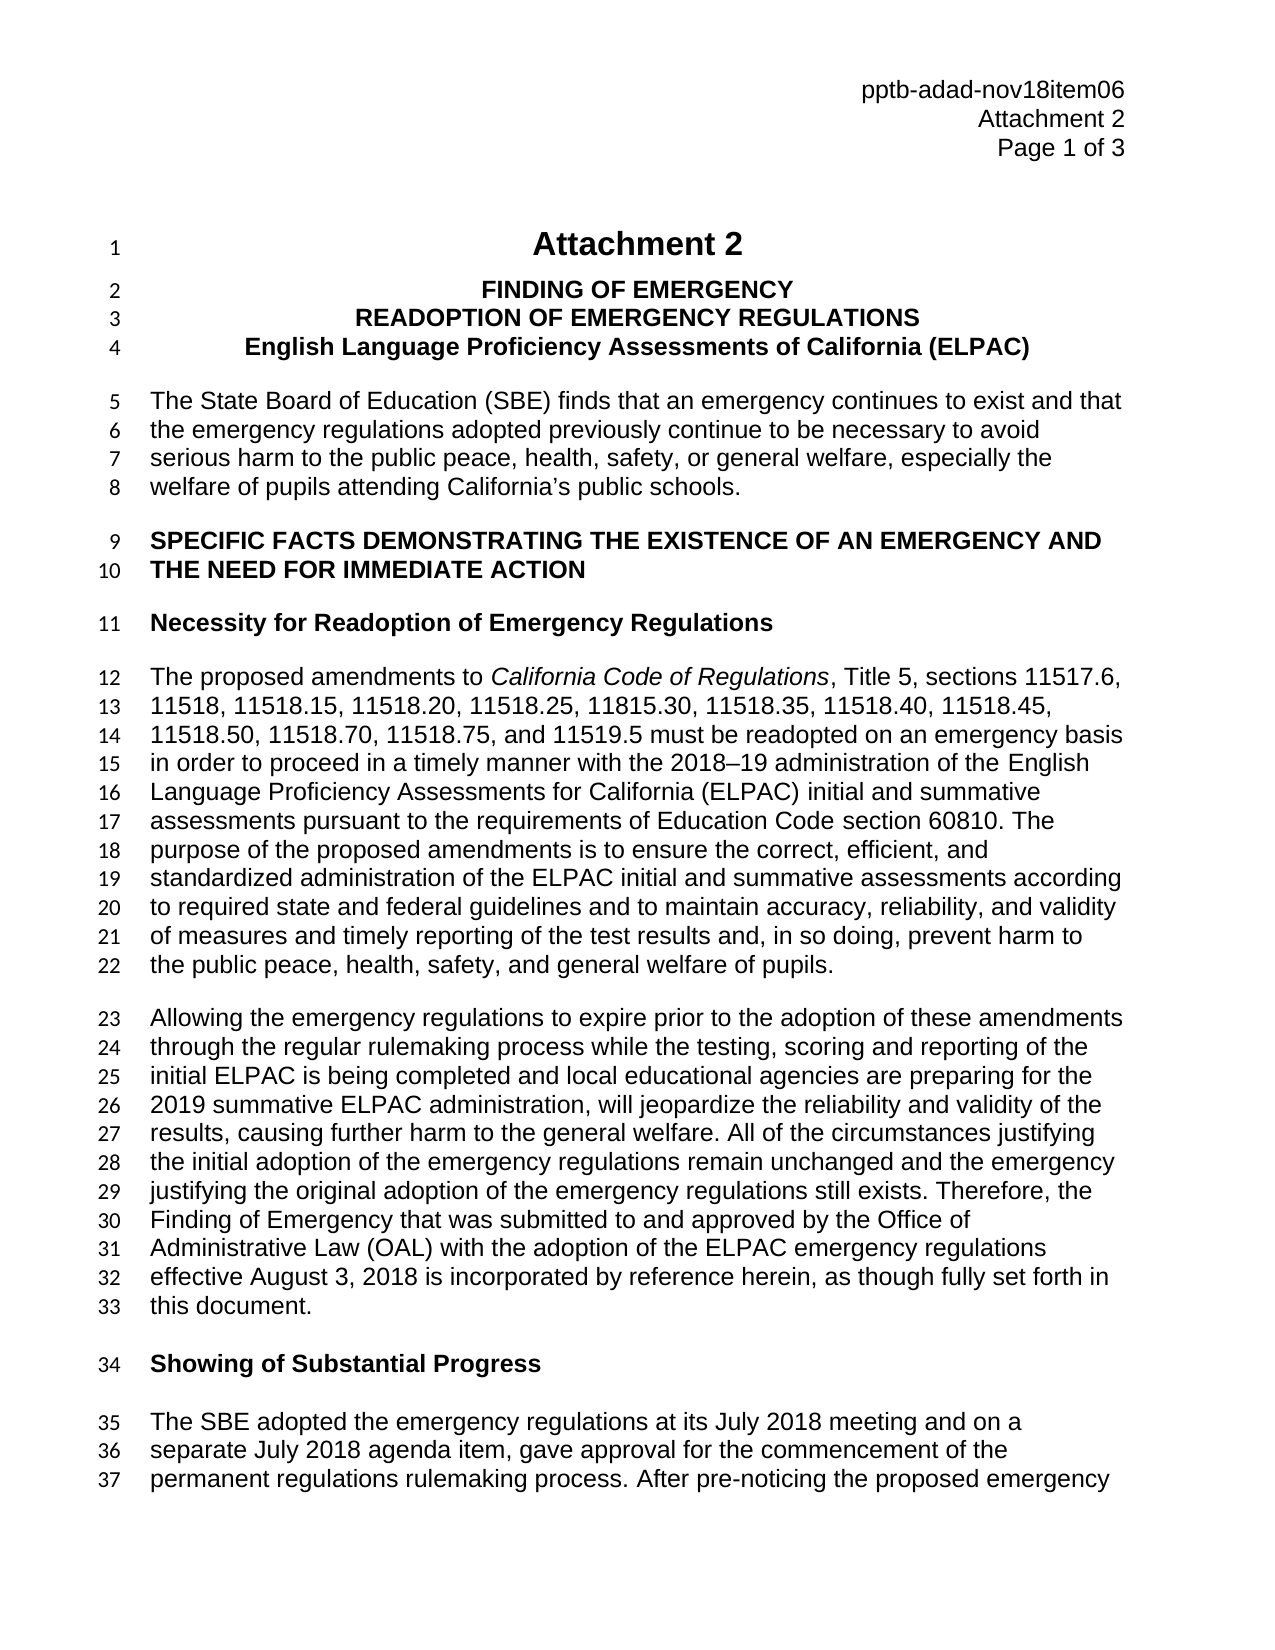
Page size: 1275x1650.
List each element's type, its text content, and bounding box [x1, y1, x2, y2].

text Showing of Substantial Progress [150, 1349, 1125, 1378]
subtitle Attachment 2 [150, 224, 1125, 262]
text FINDING OF EMERGENCY [150, 275, 1125, 303]
text SPECIFIC FACTS DEMONSTRATING THE EXISTENCE OF AN EMERGENCY AND THE NEED FOR IMMEDIATE ACTION [150, 526, 1125, 583]
text English Language Proficiency Assessments of California (ELPAC) [150, 332, 1125, 361]
text Allowing the emergency regulations to expire prior to the adoption of these amendments through the regular rulemaking process while the testing, scoring and reporting of the initial ELPAC is being completed and local educational agencies are preparing for the 2019 summative ELPAC administration, will jeopardize the reliability and validity of the results, causing further harm to the general welfare. All of the circumstances justifying the initial adoption of the emergency regulations remain unchanged and the emergency justifying the original adoption of the emergency regulations still exists. Therefore, the Finding of Emergency that was submitted to and approved by the Office of Administrative Law (OAL) with the adoption of the ELPAC emergency regulations effective August 3, 2018 is incorporated by reference herein, as though fully set forth in this document. [150, 1003, 1125, 1320]
text The proposed amendments to California Code of Regulations, Title 5, sections 11517.6, 11518, 11518.15, 11518.20, 11518.25, 11815.30, 11518.35, 11518.40, 11518.45, 11518.50, 11518.70, 11518.75, and 11519.5 must be readopted on an emergency basis in order to proceed in a timely manner with the 2018–19 administration of the English Language Proficiency Assessments for California (ELPAC) initial and summative assessments pursuant to the requirements of Education Code section 60810. The purpose of the proposed amendments is to ensure the correct, efficient, and standardized administration of the ELPAC initial and summative assessments according to required state and federal guidelines and to maintain accuracy, reliability, and validity of measures and timely reporting of the test results and, in so doing, prevent harm to the public peace, health, safety, and general welfare of pupils. [150, 662, 1125, 978]
text READOPTION OF EMERGENCY REGULATIONS [150, 303, 1125, 332]
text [150, 1407, 1125, 1493]
text Necessity for Readoption of Emergency Regulations [150, 608, 1125, 637]
text The State Board of Education (SBE) finds that an emergency continues to exist and that the emergency regulations adopted previously continue to be necessary to avoid serious harm to the public peace, health, safety, or general welfare, especially the welfare of pupils attending California’s public schools. [150, 386, 1125, 501]
